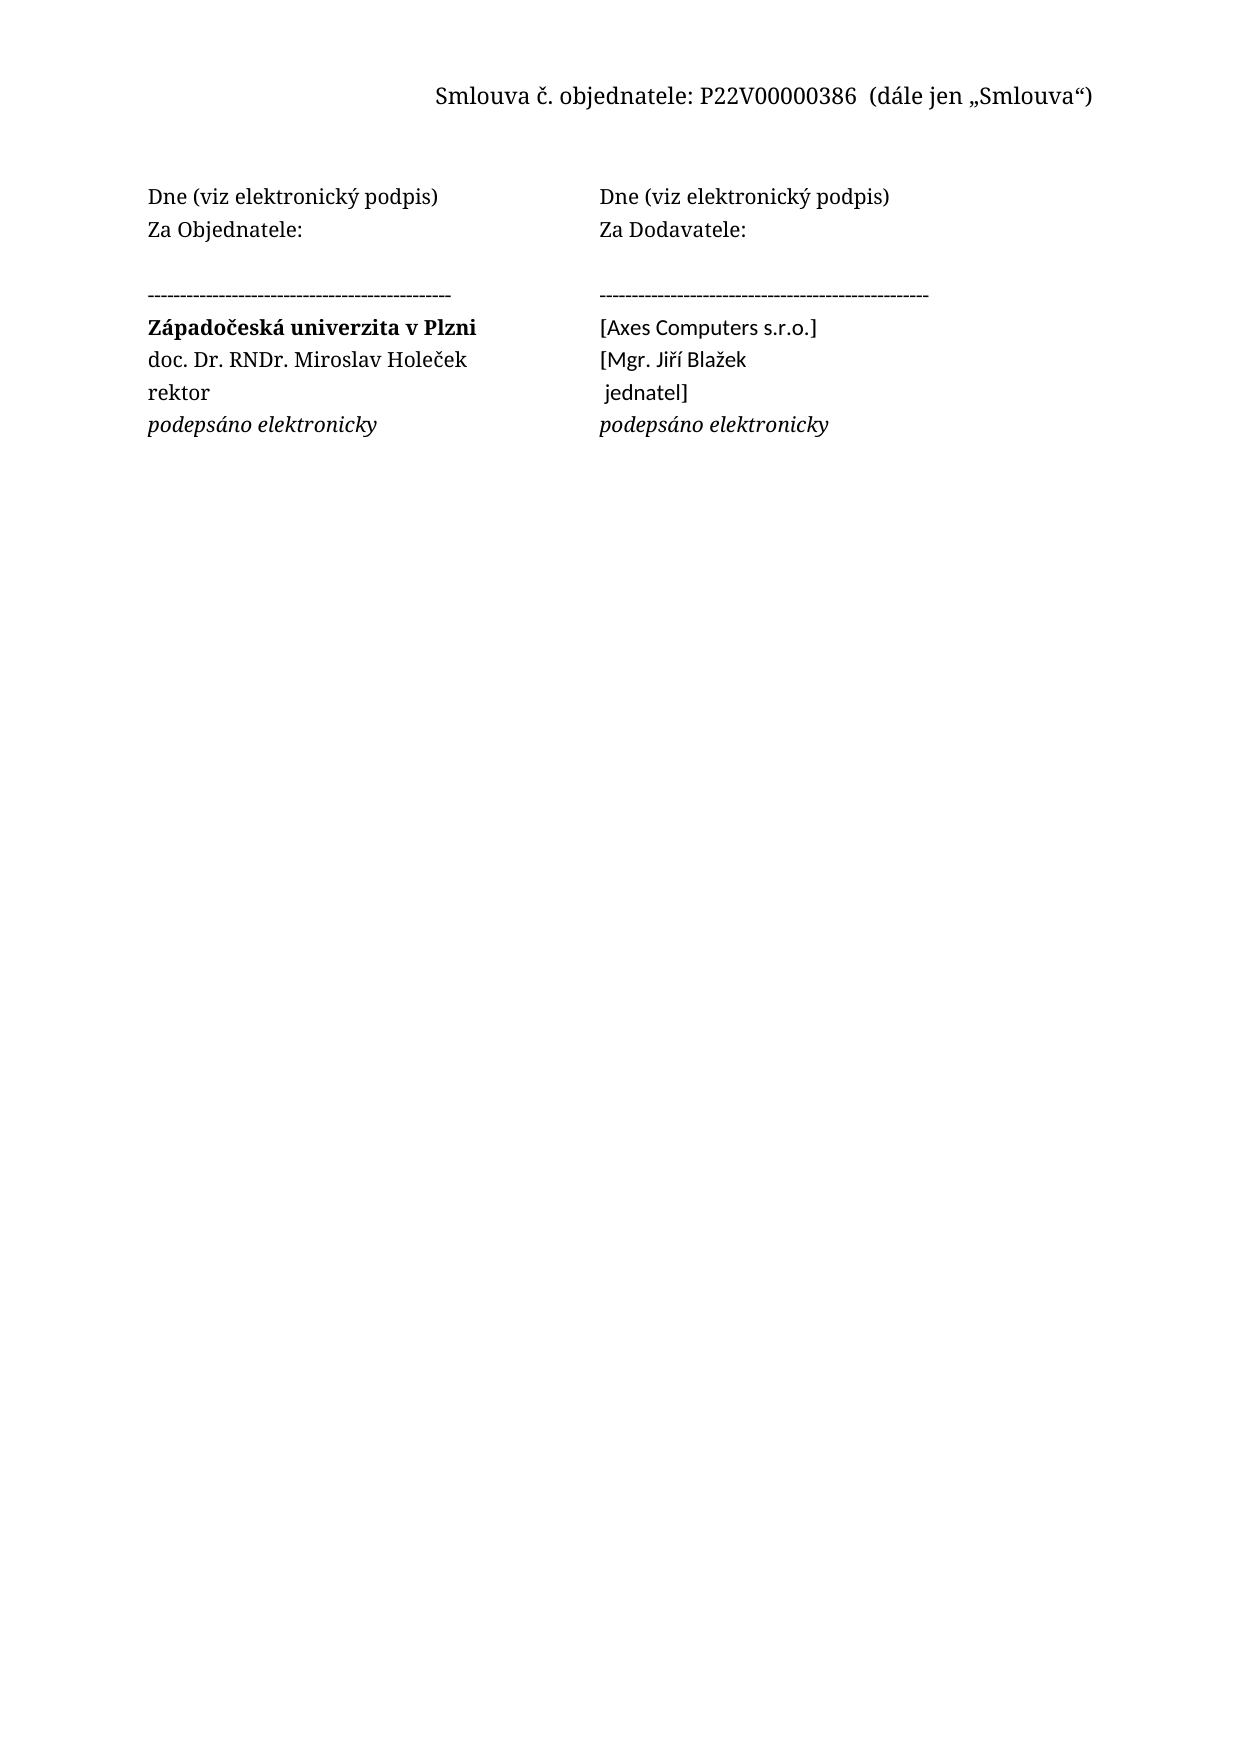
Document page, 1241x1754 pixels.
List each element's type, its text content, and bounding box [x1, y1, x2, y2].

table_header Dne (viz elektronický podpis) Za Objednatele: ----------------------------------------------- Západočeská univerzita v Plzni doc. Dr. RNDr. Miroslav Holeček rektor podepsáno elektronicky [136, 183, 588, 443]
table_header Dne (viz elektronický podpis) Za Dodavatele: --------------------------------------------------- [Axes Computers s.r.o.] [Mgr. Jiří Blažek jednatel] podepsáno elektronicky [588, 183, 1040, 443]
